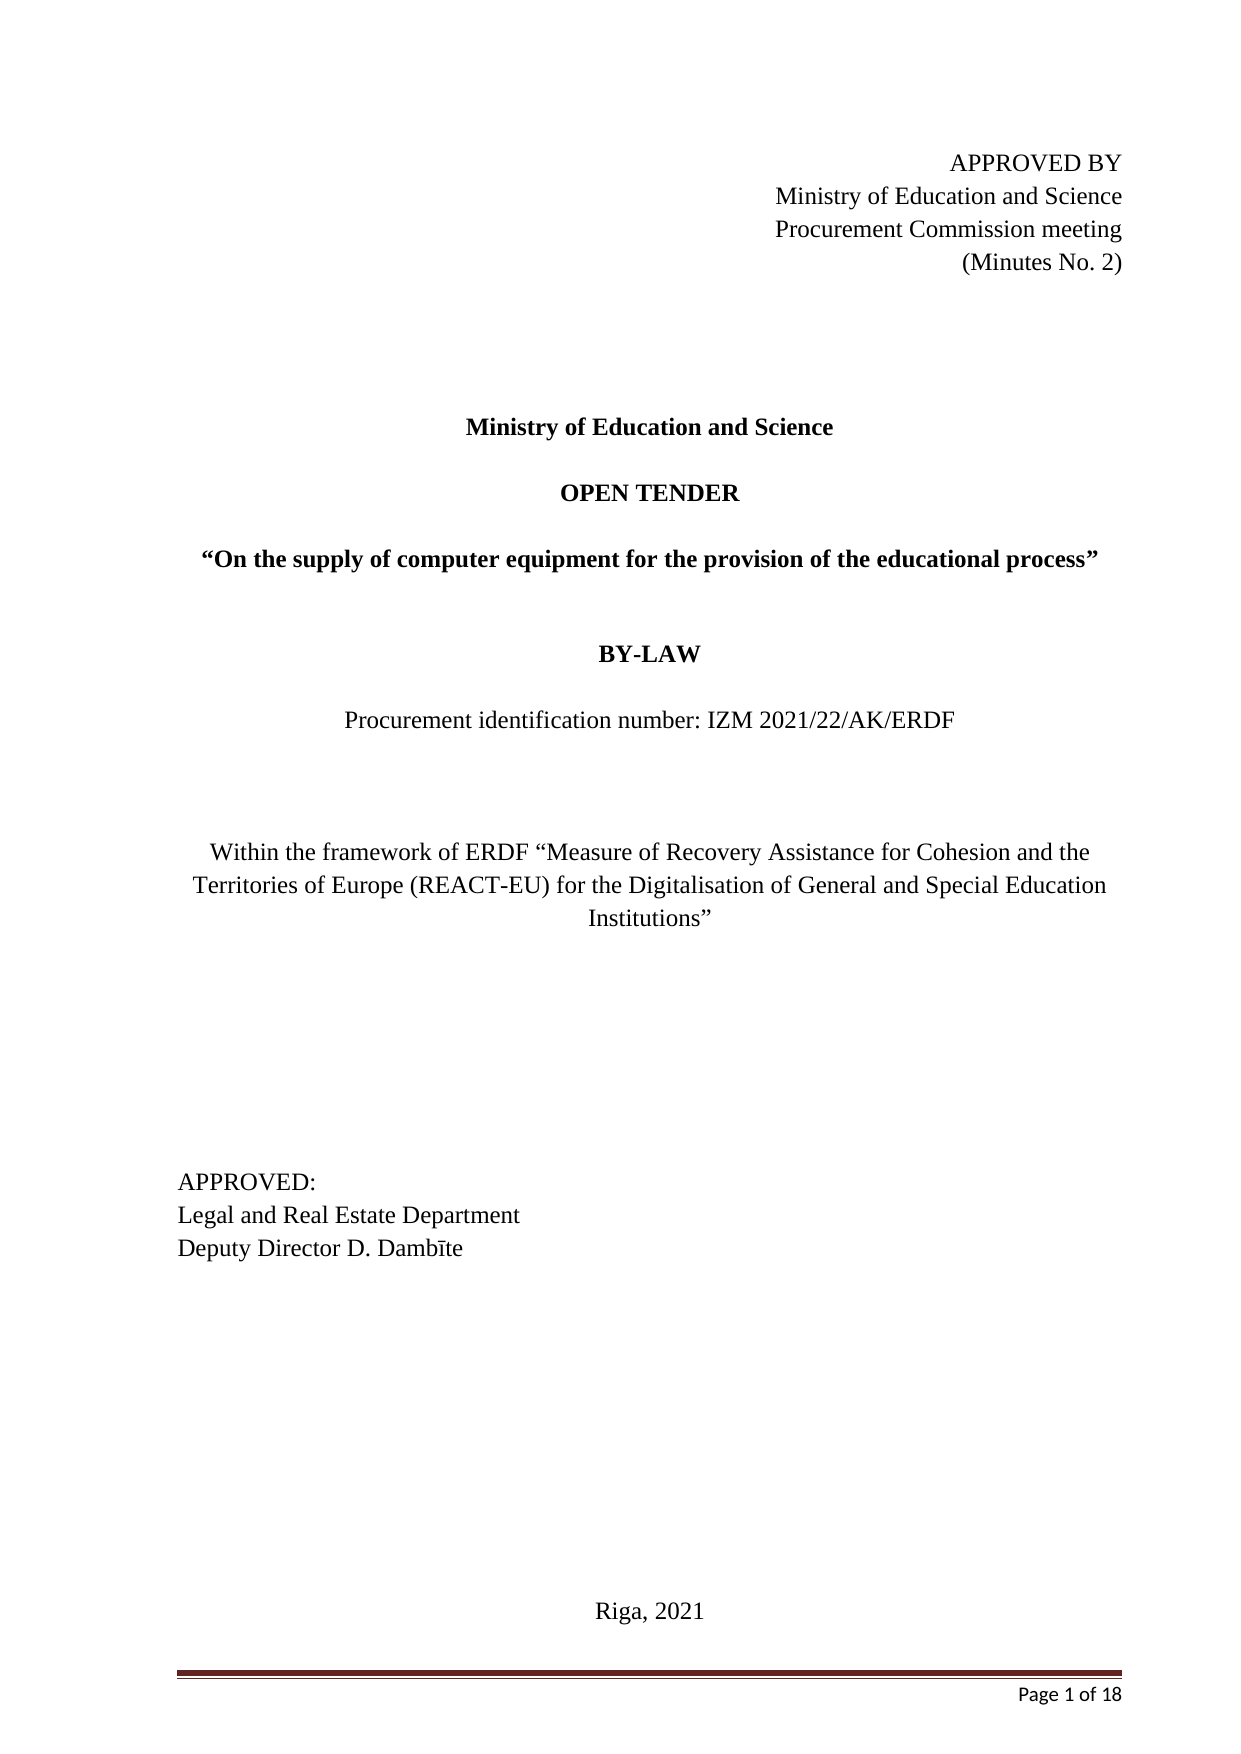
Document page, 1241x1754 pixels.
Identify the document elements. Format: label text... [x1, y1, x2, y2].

text Procurement identification number: IZM 2021/22/AK/ERDF [177, 705, 1122, 733]
text Riga, 2021 [177, 1596, 1122, 1625]
text Ministry of Education and Science [177, 412, 1122, 441]
text Deputy Director D. Dambīte [177, 1233, 1122, 1262]
text Legal and Real Estate Department [177, 1200, 1122, 1229]
text APPROVED: [177, 1167, 1122, 1196]
text Procurement Commission meeting [177, 214, 1122, 242]
text Ministry of Education and Science [177, 181, 1122, 209]
text (Minutes No. 2) [177, 247, 1122, 276]
text APPROVED BY [177, 148, 1122, 176]
text Within the framework of ERDF “Measure of Recovery Assistance for Cohesion and the Territories of Europe (REACT-EU) for the Digitalisation of General and Special Education Institutions” [177, 837, 1122, 932]
text “On the supply of computer equipment for the provision of the educational process” [177, 544, 1122, 573]
text BY-LAW [177, 639, 1122, 667]
text OPEN TENDER [177, 478, 1122, 507]
